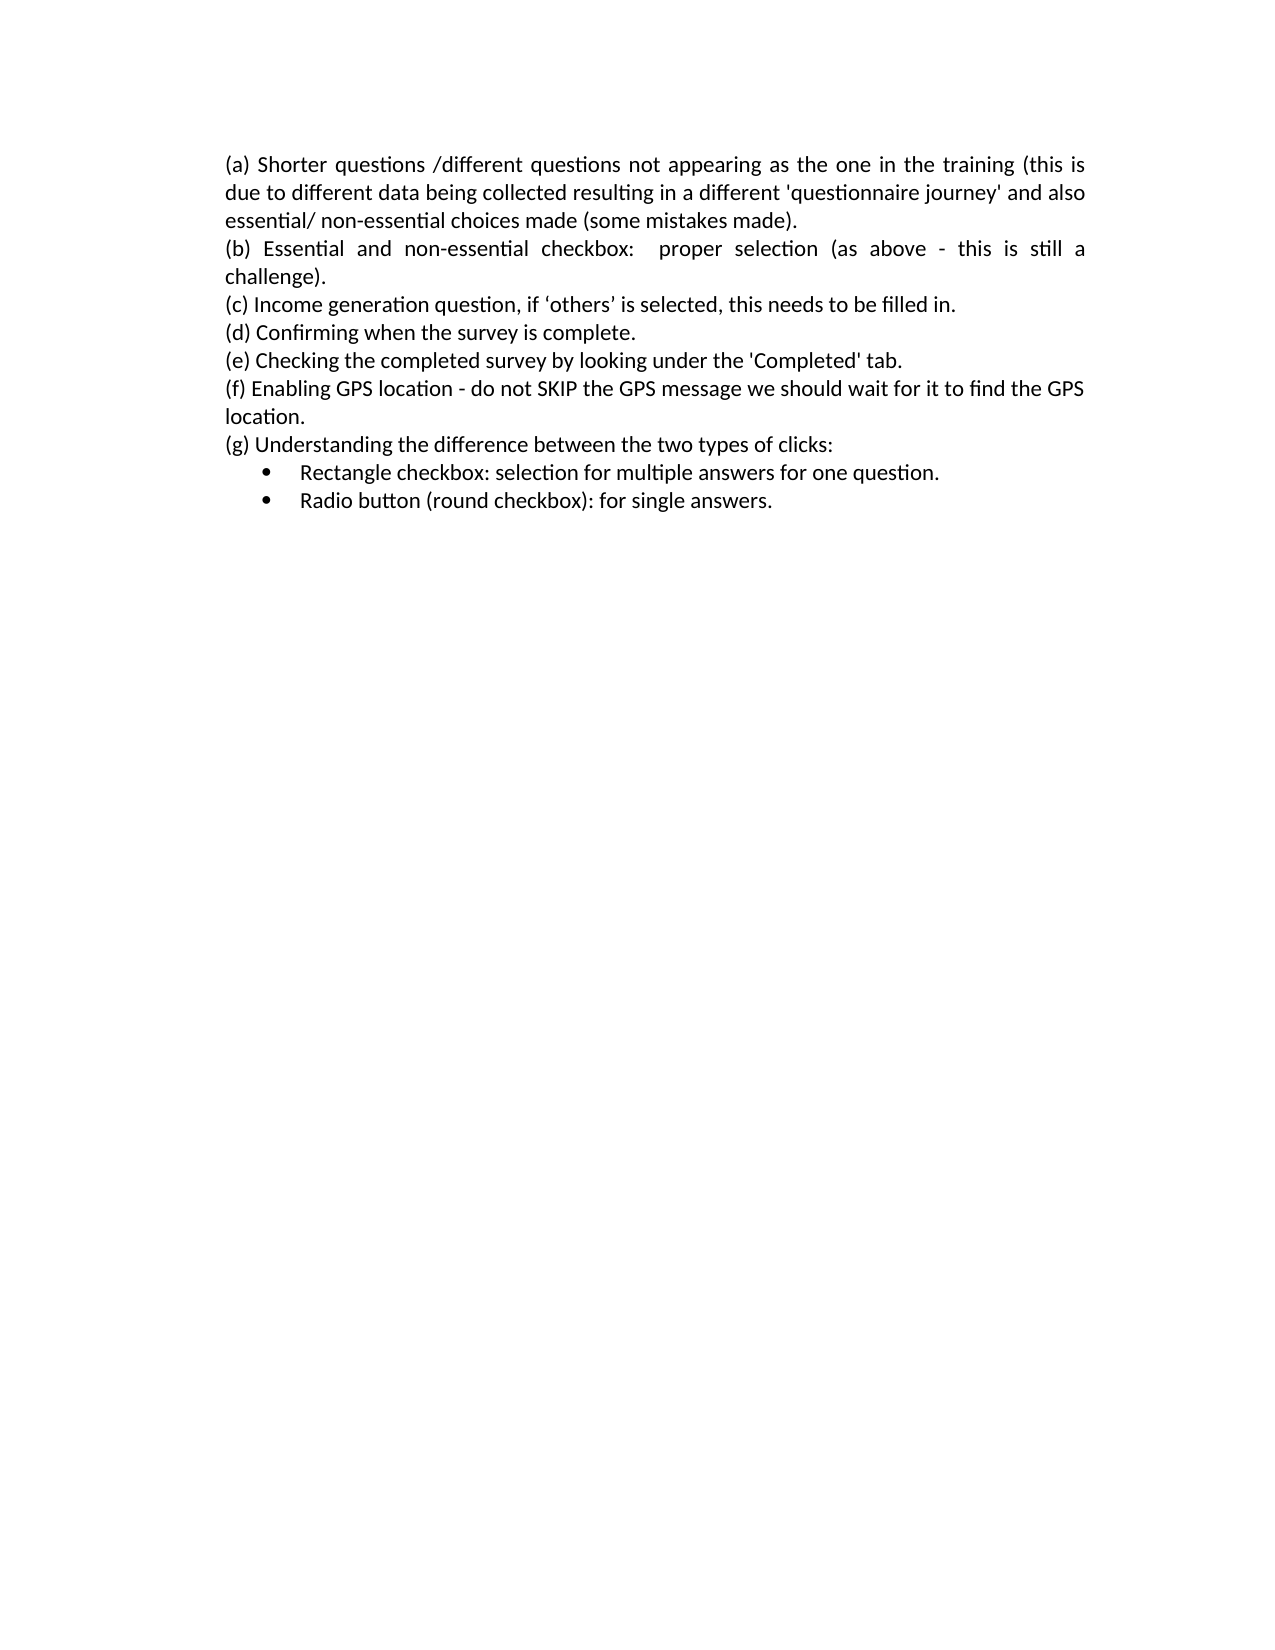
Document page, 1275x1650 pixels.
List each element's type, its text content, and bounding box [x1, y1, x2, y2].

list Rectangle checkbox: selection for multiple answers for one question. [262, 458, 1087, 486]
text (g) Understanding the difference between the two types of clicks: [225, 430, 1087, 458]
text (c) Income generation question, if ‘others’ is selected, this needs to be filled in. [225, 290, 1087, 318]
text (d) Confirming when the survey is complete. [225, 318, 1087, 346]
list Radio button (round checkbox): for single answers. [262, 486, 1087, 514]
text (b) Essential and non-essential checkbox: proper selection (as above - this is still a challenge). [225, 234, 1087, 290]
text (e) Checking the completed survey by looking under the 'Completed' tab. [225, 346, 1087, 374]
text (a) Shorter questions /different questions not appearing as the one in the training (this is due to different data being collected resulting in a different 'questionnaire journey' and also essential/ non-essential choices made (some mistakes made). [225, 150, 1087, 234]
text (f) Enabling GPS location - do not SKIP the GPS message we should wait for it to find the GPS location. [225, 374, 1087, 430]
